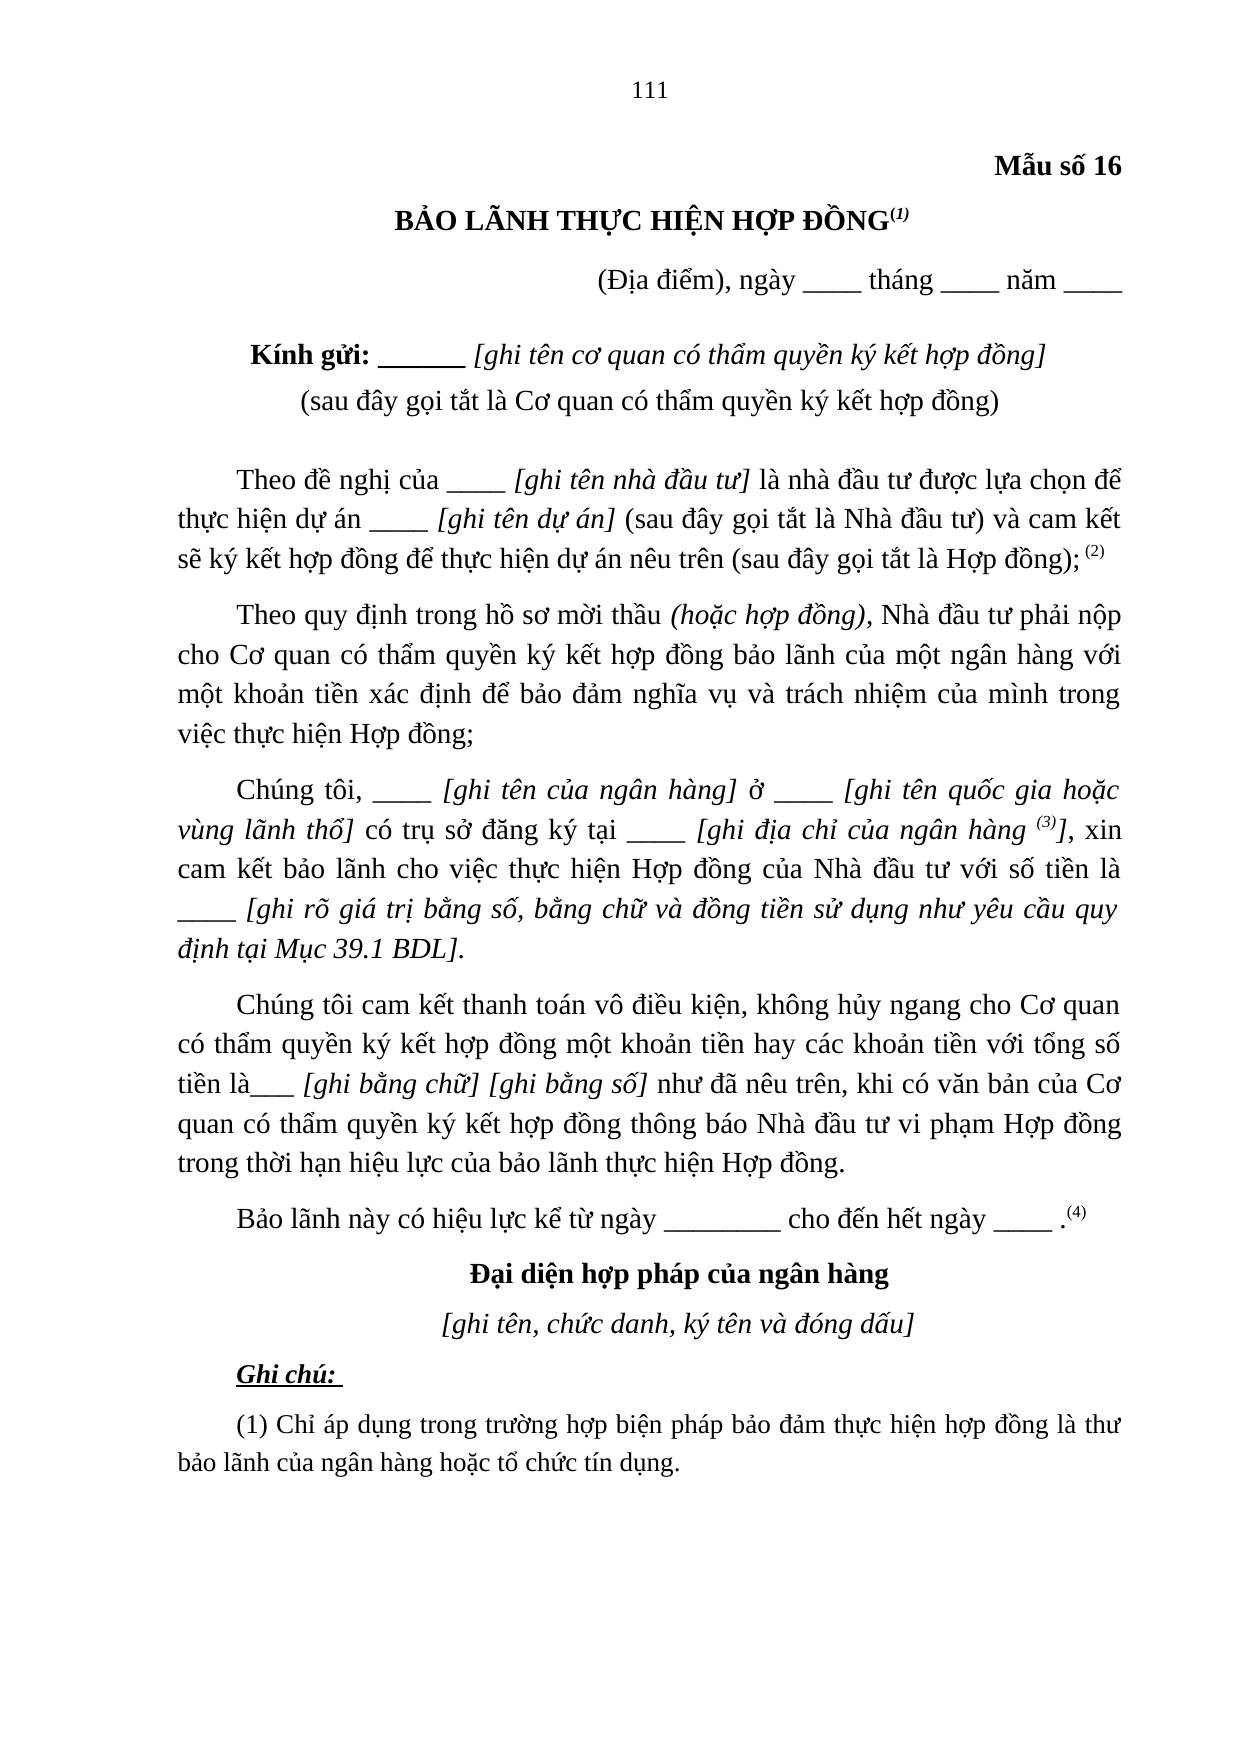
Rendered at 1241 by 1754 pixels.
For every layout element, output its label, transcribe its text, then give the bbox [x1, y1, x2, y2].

text (Địa điểm), ngày ____ tháng ____ năm ____ [177, 262, 1122, 295]
text Mẫu số 16 [177, 145, 1122, 182]
text [ghi tên, chức danh, ký tên và đóng dấu] [177, 1303, 1122, 1341]
text Bảo lãnh này có hiệu lực kể từ ngày ________ cho đến hết ngày ____ .(4) [177, 1197, 1122, 1237]
text Chúng tôi cam kết thanh toán vô điều kiện, không hủy ngang cho Cơ quan có thẩm quyền ký kết hợp đồng một khoản tiền hay các khoản tiền với tổng số tiền là___ [ghi bằng chữ] [ghi bằng số] như đã nêu trên, khi có văn bản của Cơ quan có thẩm quyền ký kết hợp đồng thông báo Nhà đầu tư vi phạm Hợp đồng trong thời hạn hiệu lực của bảo lãnh thực hiện Hợp đồng. [177, 983, 1122, 1181]
text Ghi chú: [177, 1353, 1122, 1391]
text Theo quy định trong hồ sơ mời thầu (hoặc hợp đồng), Nhà đầu tư phải nộp cho Cơ quan có thẩm quyền ký kết hợp đồng bảo lãnh của một ngân hàng với một khoản tiền xác định để bảo đảm nghĩa vụ và trách nhiệm của mình trong việc thực hiện Hợp đồng; [177, 593, 1122, 751]
text (sau đây gọi tắt là Cơ quan có thẩm quyền ký kết hợp đồng) [177, 383, 1122, 416]
text Đại diện hợp pháp của ngân hàng [177, 1253, 1122, 1291]
text Kính gửi: ______ [ghi tên cơ quan có thẩm quyền ký kết hợp đồng] [177, 337, 1122, 370]
subtitle BẢO LÃNH THỰC HIỆN HỢP ĐỒNG(1) [177, 203, 1122, 237]
text Chúng tôi, ____ [ghi tên của ngân hàng] ở ____ [ghi tên quốc gia hoặc vùng lãnh thổ] có trụ sở đăng ký tại ____ [ghi địa chỉ của ngân hàng (3)], xin cam kết bảo lãnh cho việc thực hiện Hợp đồng của Nhà đầu tư với số tiền là ____ [ghi rõ giá trị bằng số, bằng chữ và đồng tiền sử dụng như yêu cầu quy định tại Mục 39.1 BDL]. [177, 768, 1122, 966]
text (1) Chỉ áp dụng trong trường hợp biện pháp bảo đảm thực hiện hợp đồng là thư bảo lãnh của ngân hàng hoặc tổ chức tín dụng. [177, 1403, 1122, 1478]
text Theo đề nghị của ____ [ghi tên nhà đầu tư] là nhà đầu tư được lựa chọn để thực hiện dự án ____ [ghi tên dự án] (sau đây gọi tắt là Nhà đầu tư) và cam kết sẽ ký kết hợp đồng để thực hiện dự án nêu trên (sau đây gọi tắt là Hợp đồng); (2) [177, 458, 1122, 576]
